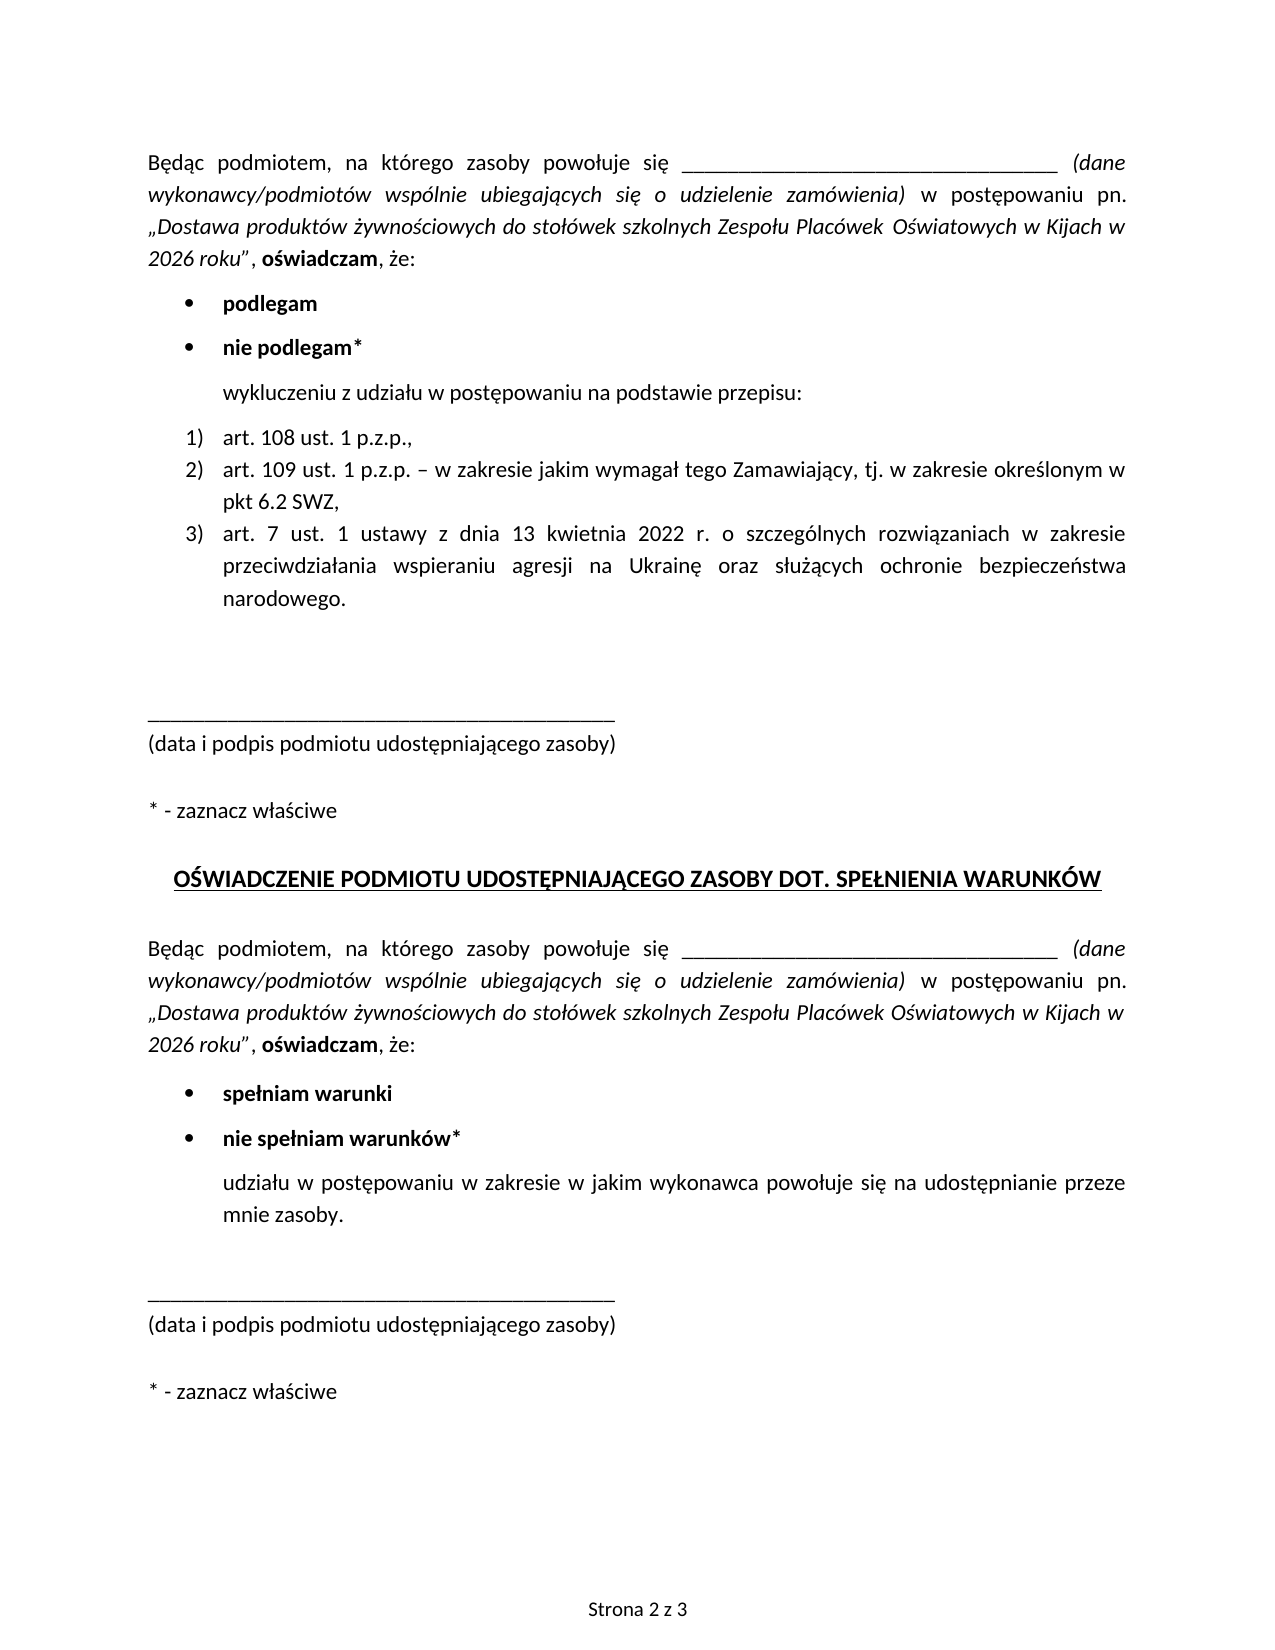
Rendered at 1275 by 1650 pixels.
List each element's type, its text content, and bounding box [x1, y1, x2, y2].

list art. 109 ust. 1 p.z.p. – w zakresie jakim wymagał tego Zamawiający, tj. w zakresie określonym w pkt 6.2 SWZ, [185, 455, 1127, 515]
list udziału w postępowaniu w zakresie w jakim wykonawca powołuje się na udostępnianie przeze mnie zasoby. [223, 1168, 1127, 1229]
list spełniam warunki [185, 1079, 1127, 1107]
text Będąc podmiotem, na którego zasoby powołuje się _________________________________ (dane wykonawcy/podmiotów wspólnie ubiegających się o udzielenie zamówienia) w postępowaniu pn. „Dostawa produktów żywnościowych do stołówek szkolnych Zespołu Placówek Oświatowych w Kijach w 2026 roku”, oświadczam, że: [148, 148, 1127, 272]
text OŚWIADCZENIE PODMIOTU UDOSTĘPNIAJĄCEGO ZASOBY DOT. SPEŁNIENIA WARUNKÓW [148, 864, 1127, 894]
text * - zaznacz właściwe [148, 796, 1127, 824]
list nie spełniam warunków* [185, 1124, 1127, 1152]
text _________________________________________ [148, 697, 1127, 725]
list art. 108 ust. 1 p.z.p., [185, 423, 1127, 451]
text (data i podpis podmiotu udostępniającego zasoby) [148, 729, 1127, 757]
text _________________________________________ [148, 1277, 1127, 1306]
list podlegam [185, 289, 1127, 317]
text Będąc podmiotem, na którego zasoby powołuje się _________________________________ (dane wykonawcy/podmiotów wspólnie ubiegających się o udzielenie zamówienia) w postępowaniu pn. „Dostawa produktów żywnościowych do stołówek szkolnych Zespołu Placówek Oświatowych w Kijach w 2026 roku”, oświadczam, że: [148, 934, 1127, 1058]
text (data i podpis podmiotu udostępniającego zasoby) [148, 1310, 1127, 1338]
list art. 7 ust. 1 ustawy z dnia 13 kwietnia 2022 r. o szczególnych rozwiązaniach w zakresie przeciwdziałania wspieraniu agresji na Ukrainę oraz służących ochronie bezpieczeństwa narodowego. [185, 519, 1127, 612]
list wykluczeniu z udziału w postępowaniu na podstawie przepisu: [223, 378, 1127, 406]
text * - zaznacz właściwe [148, 1377, 1127, 1405]
list nie podlegam* [185, 333, 1127, 362]
